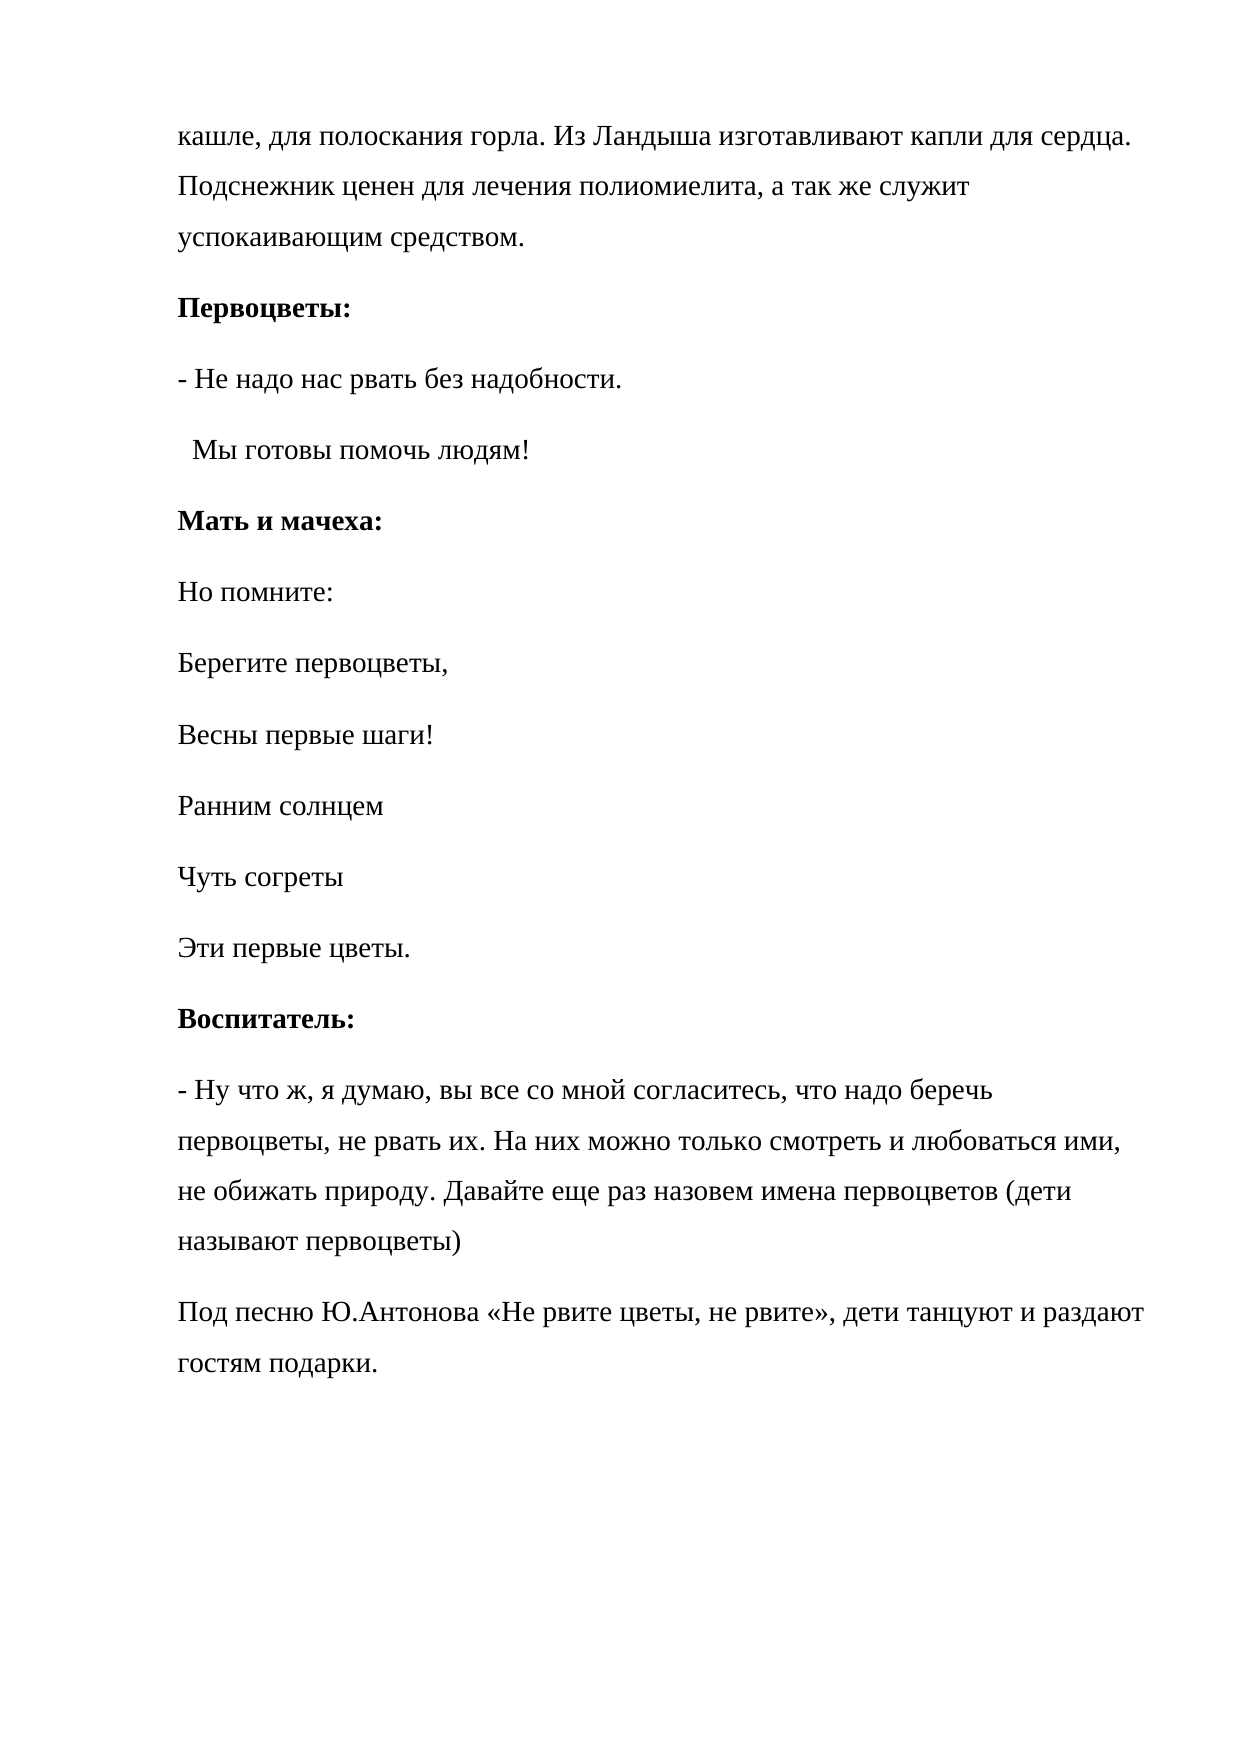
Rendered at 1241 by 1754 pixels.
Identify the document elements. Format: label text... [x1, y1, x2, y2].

text Берегите первоцветы, [177, 646, 1152, 679]
text Но помните: [177, 574, 1152, 608]
text Первоцветы: [177, 290, 1152, 323]
text Весны первые шаги! [177, 717, 1152, 750]
text Мать и мачеха: [177, 503, 1152, 537]
text - Ну что ж, я думаю, вы все со мной согласитесь, что надо беречь первоцветы, не рвать их. На них можно только смотреть и любоваться ими, не обижать природу. Давайте еще раз назовем имена первоцветов (дети называют первоцветы) [177, 1072, 1152, 1257]
text Воспитатель: [177, 1001, 1152, 1035]
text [177, 118, 1152, 252]
text - Не надо нас рвать без надобности. [177, 361, 1152, 394]
text Ранним солнцем [177, 788, 1152, 821]
text Под песню Ю.Антонова «Не рвите цветы, не рвите», дети танцуют и раздают гостям подарки. [177, 1294, 1152, 1378]
text Мы готовы помочь людям! [177, 432, 1152, 466]
text Эти первые цветы. [177, 930, 1152, 964]
text Чуть согреты [177, 859, 1152, 893]
